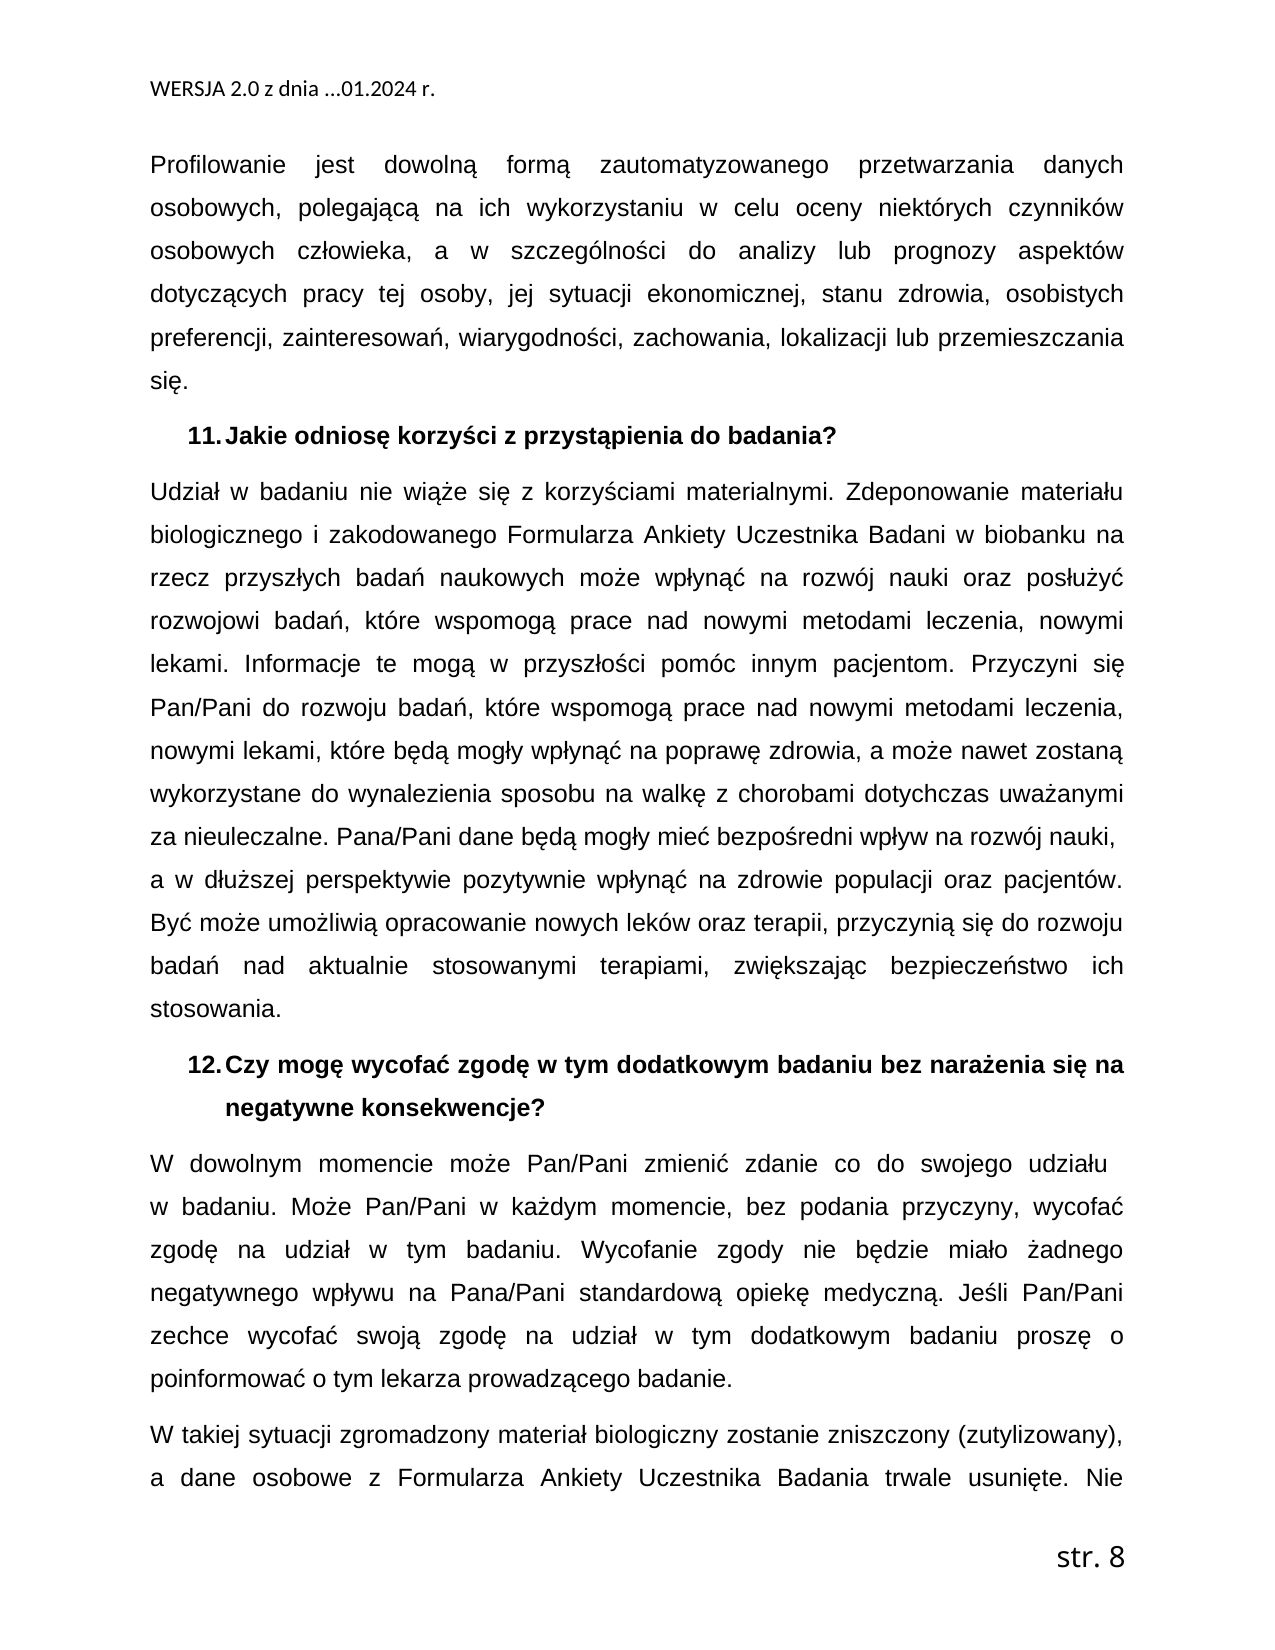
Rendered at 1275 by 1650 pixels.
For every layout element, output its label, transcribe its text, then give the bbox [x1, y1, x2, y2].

list Czy mogę wycofać zgodę w tym dodatkowym badaniu bez narażenia się na negatywne konsekwencje? [187, 1050, 1125, 1122]
text W dowolnym momencie może Pan/Pani zmienić zdanie co do swojego udziału w badaniu. Może Pan/Pani w każdym momencie, bez podania przyczyny, wycofać zgodę na udział w tym badaniu. Wycofanie zgody nie będzie miało żadnego negatywnego wpływu na Pana/Pani standardową opiekę medyczną. Jeśli Pan/Pani zechce wycofać swoją zgodę na udział w tym dodatkowym badaniu proszę o poinformować o tym lekarza prowadzącego badanie. [150, 1149, 1125, 1393]
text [150, 1420, 1125, 1492]
text Udział w badaniu nie wiąże się z korzyściami materialnymi. Zdeponowanie materiału biologicznego i zakodowanego Formularza Ankiety Uczestnika Badani w biobanku na rzecz przyszłych badań naukowych może wpłynąć na rozwój nauki oraz posłużyć rozwojowi badań, które wspomogą prace nad nowymi metodami leczenia, nowymi lekami. Informacje te mogą w przyszłości pomóc innym pacjentom. Przyczyni się Pan/Pani do rozwoju badań, które wspomogą prace nad nowymi metodami leczenia, nowymi lekami, które będą mogły wpłynąć na poprawę zdrowia, a może nawet zostaną wykorzystane do wynalezienia sposobu na walkę z chorobami dotychczas uważanymi za nieuleczalne. Pana/Pani dane będą mogły mieć bezpośredni wpływ na rozwój nauki, a w dłuższej perspektywie pozytywnie wpłynąć na zdrowie populacji oraz pacjentów. Być może umożliwią opracowanie nowych leków oraz terapii, przyczynią się do rozwoju badań nad aktualnie stosowanymi terapiami, zwiększając bezpieczeństwo ich stosowania. [150, 477, 1125, 1023]
text Profilowanie jest dowolną formą zautomatyzowanego przetwarzania danych osobowych, polegającą na ich wykorzystaniu w celu oceny niektórych czynników osobowych człowieka, a w szczególności do analizy lub prognozy aspektów dotyczących pracy tej osoby, jej sytuacji ekonomicznej, stanu zdrowia, osobistych preferencji, zainteresowań, wiarygodności, zachowania, lokalizacji lub przemieszczania się. [150, 150, 1125, 394]
list Jakie odniosę korzyści z przystąpienia do badania? [187, 421, 1125, 450]
